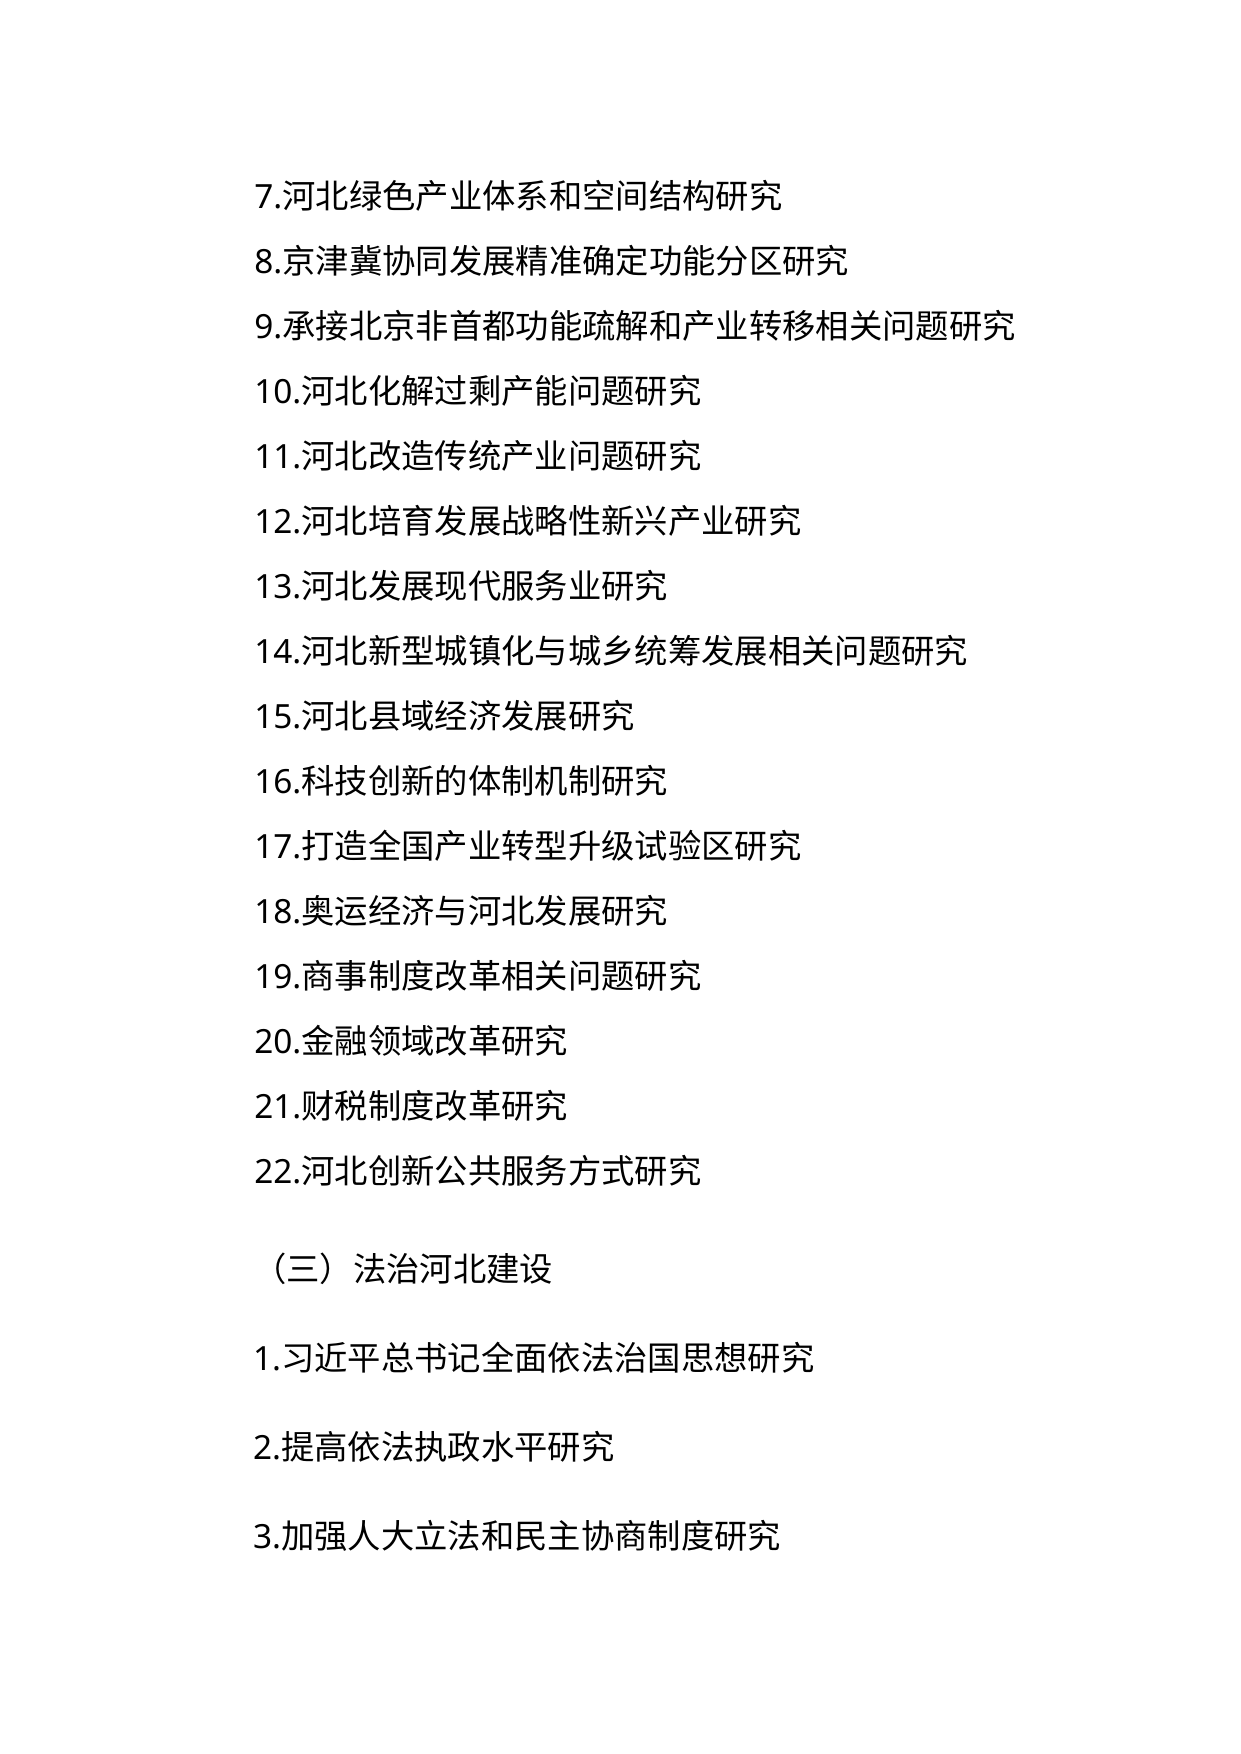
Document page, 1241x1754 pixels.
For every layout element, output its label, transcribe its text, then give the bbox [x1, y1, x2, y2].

text 11.河北改造传统产业问题研究 [187, 422, 1053, 487]
text 20.金融领域改革研究 [187, 1007, 1053, 1072]
text 9.承接北京非首都功能疏解和产业转移相关问题研究 [187, 292, 1053, 357]
text （三）法治河北建设 [187, 1234, 1053, 1299]
text 14.河北新型城镇化与城乡统筹发展相关问题研究 [187, 617, 1053, 682]
text 15.河北县域经济发展研究 [187, 682, 1053, 747]
text 21.财税制度改革研究 [187, 1072, 1053, 1137]
text 3.加强人大立法和民主协商制度研究 [253, 1502, 1053, 1567]
text 1.习近平总书记全面依法治国思想研究 [253, 1323, 1053, 1388]
text 12.河北培育发展战略性新兴产业研究 [187, 487, 1053, 552]
text 2.提高依法执政水平研究 [253, 1413, 1053, 1478]
text 18.奥运经济与河北发展研究 [187, 877, 1053, 942]
text 17.打造全国产业转型升级试验区研究 [187, 812, 1053, 877]
text 22.河北创新公共服务方式研究 [187, 1137, 1053, 1202]
text 19.商事制度改革相关问题研究 [187, 942, 1053, 1007]
text 13.河北发展现代服务业研究 [187, 552, 1053, 617]
text 8.京津冀协同发展精准确定功能分区研究 [187, 227, 1053, 292]
text 16.科技创新的体制机制研究 [187, 747, 1053, 812]
text 10.河北化解过剩产能问题研究 [187, 357, 1053, 422]
text 7.河北绿色产业体系和空间结构研究 [187, 162, 1053, 227]
